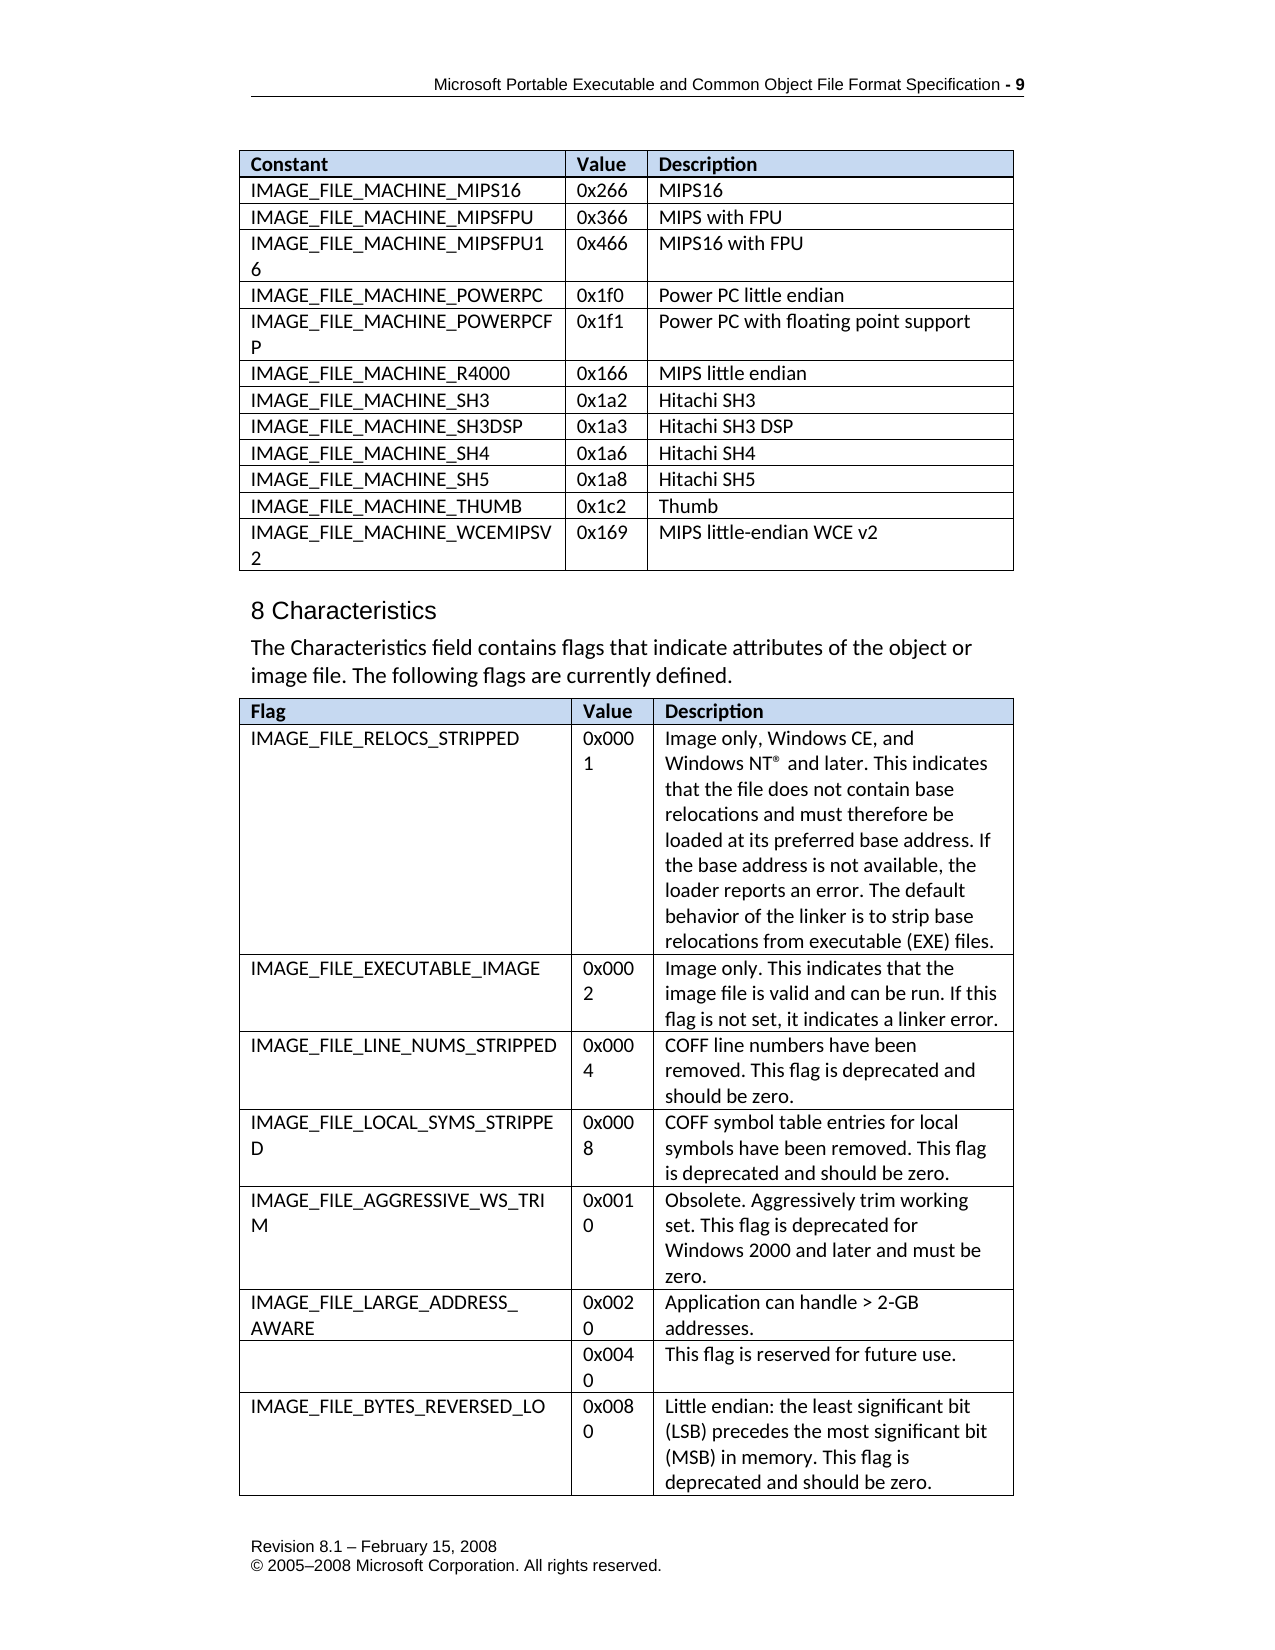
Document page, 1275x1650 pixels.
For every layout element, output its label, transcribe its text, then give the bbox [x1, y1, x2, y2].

table_cell 0x0001 [572, 725, 653, 954]
table_cell IMAGE_FILE_MACHINE_POWERPC [240, 282, 565, 308]
table_cell Hitachi SH5 [648, 466, 1013, 492]
table_cell IMAGE_FILE_MACHINE_SH4 [240, 440, 565, 465]
table_cell IMAGE_FILE_MACHINE_THUMB [240, 493, 565, 518]
table_cell IMAGE_FILE_LOCAL_SYMS_STRIPPED [240, 1110, 571, 1186]
table_cell Obsolete. Aggressively trim working set. This flag is deprecated for Windows 2000 and later and must be zero. [654, 1187, 1013, 1288]
table_cell 0x1a3 [566, 414, 647, 439]
table_cell IMAGE_FILE_MACHINE_WCEMIPSV2 [240, 519, 565, 570]
text The Characteristics field contains flags that indicate attributes of the object or image file. The following flags are currently defined. [251, 633, 1024, 689]
table_cell IMAGE_FILE_MACHINE_R4000 [240, 361, 565, 386]
table_cell 0x366 [566, 204, 647, 229]
table_cell MIPS16 [648, 178, 1013, 203]
table_cell Little endian: the least significant bit (LSB) precedes the most significant bit (MSB) in memory. This flag is deprecated and should be zero. [654, 1393, 1013, 1495]
table_cell 0x169 [566, 519, 647, 570]
table_cell 0x466 [566, 230, 647, 281]
table_header Value [566, 151, 647, 176]
table_cell Hitachi SH3 DSP [648, 414, 1013, 439]
subtitle Characteristics [251, 596, 1024, 625]
table_cell IMAGE_FILE_EXECUTABLE_IMAGE [240, 955, 571, 1031]
table_cell 0x0008 [572, 1110, 653, 1186]
table_cell MIPS little-endian WCE v2 [648, 519, 1013, 570]
table_cell Application can handle > 2-GB addresses. [654, 1290, 1013, 1340]
table_cell 0x0080 [572, 1393, 653, 1495]
table_cell IMAGE_FILE_MACHINE_SH3DSP [240, 414, 565, 439]
table_header Flag [240, 699, 571, 724]
table_cell Thumb [648, 493, 1013, 518]
table_cell IMAGE_FILE_AGGRESSIVE_WS_TRIM [240, 1187, 571, 1288]
table_cell Image only, Windows CE, and Windows NT® and later. This indicates that the file does not contain base relocations and must therefore be loaded at its preferred base address. If the base address is not available, the loader reports an error. The default behavior of the linker is to strip base relocations from executable (EXE) files. [654, 725, 1013, 954]
table_cell IMAGE_FILE_MACHINE_MIPSFPU [240, 204, 565, 229]
table_header Value [572, 699, 653, 724]
table_cell IMAGE_FILE_MACHINE_SH5 [240, 466, 565, 492]
table_cell 0x1a8 [566, 466, 647, 492]
table_cell 0x0040 [572, 1341, 653, 1392]
table_cell COFF line numbers have been removed. This flag is deprecated and should be zero. [654, 1032, 1013, 1108]
table_cell MIPS16 with FPU [648, 230, 1013, 281]
table_cell 0x1a2 [566, 387, 647, 412]
table_cell IMAGE_FILE_MACHINE_MIPSFPU16 [240, 230, 565, 281]
table_cell 0x0010 [572, 1187, 653, 1288]
table_cell Hitachi SH3 [648, 387, 1013, 412]
table_cell [240, 1341, 571, 1392]
table_cell This flag is reserved for future use. [654, 1341, 1013, 1392]
table_cell Power PC little endian [648, 282, 1013, 308]
table_cell 0x166 [566, 361, 647, 386]
table_cell 0x0004 [572, 1032, 653, 1108]
table_cell IMAGE_FILE_MACHINE_POWERPCFP [240, 309, 565, 359]
table_cell MIPS with FPU [648, 204, 1013, 229]
table_cell IMAGE_FILE_LARGE_ADDRESS_ AWARE [240, 1290, 571, 1340]
table_header Description [654, 699, 1013, 724]
table_cell 0x1f1 [566, 309, 647, 359]
table_cell Image only. This indicates that the image file is valid and can be run. If this flag is not set, it indicates a linker error. [654, 955, 1013, 1031]
table_cell COFF symbol table entries for local symbols have been removed. This flag is deprecated and should be zero. [654, 1110, 1013, 1186]
table_cell IMAGE_FILE_MACHINE_MIPS16 [240, 178, 565, 203]
table_cell IMAGE_FILE_MACHINE_SH3 [240, 387, 565, 412]
table_cell 0x266 [566, 178, 647, 203]
table_cell 0x1a6 [566, 440, 647, 465]
table_header Description [648, 151, 1013, 176]
table_cell 0x0002 [572, 955, 653, 1031]
table_cell IMAGE_FILE_BYTES_REVERSED_LO [240, 1393, 571, 1495]
table_cell IMAGE_FILE_RELOCS_STRIPPED [240, 725, 571, 954]
table_cell Hitachi SH4 [648, 440, 1013, 465]
table_cell 0x1c2 [566, 493, 647, 518]
table_header Constant [240, 151, 565, 176]
table_cell 0x0020 [572, 1290, 653, 1340]
table_cell IMAGE_FILE_LINE_NUMS_STRIPPED [240, 1032, 571, 1108]
table_cell 0x1f0 [566, 282, 647, 308]
table_cell Power PC with floating point support [648, 309, 1013, 359]
table_cell MIPS little endian [648, 361, 1013, 386]
